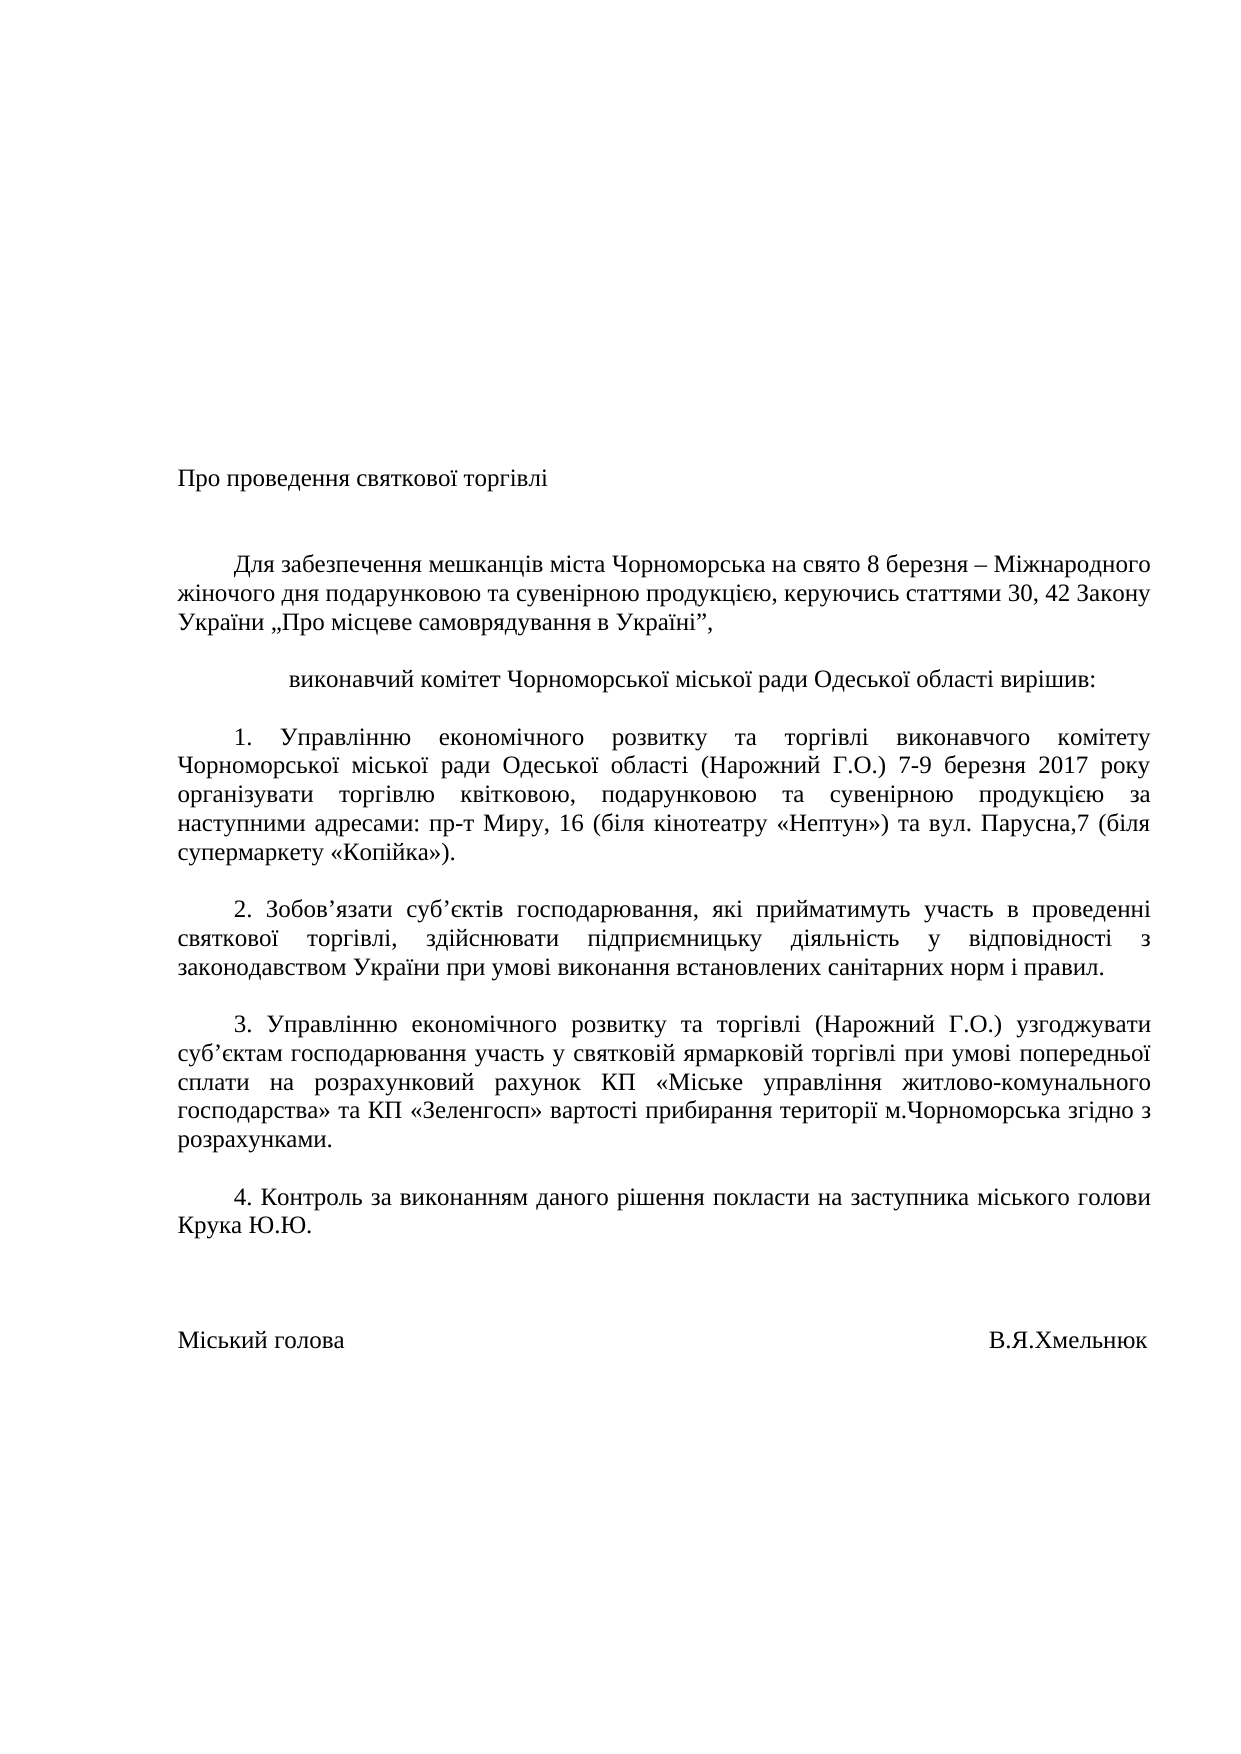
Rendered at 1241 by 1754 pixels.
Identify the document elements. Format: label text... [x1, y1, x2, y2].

text 1. Управлінню економічного розвитку та торгівлі виконавчого комітету Чорноморської міської ради Одеської області (Нарожний Г.О.) 7-9 березня 2017 року організувати торгівлю квітковою, подарунковою та сувенірною продукцією за наступними адресами: пр-т Миру, 16 (біля кінотеатру «Нептун») та вул. Парусна,7 (біля супермаркету «Копійка»). [177, 722, 1152, 866]
text Про проведення святкової торгівлі [177, 463, 702, 492]
text Для забезпечення мешканців міста Чорноморська на свято 8 березня – Міжнародного жіночого дня подарунковою та сувенірною продукцією, керуючись статтями 30, 42 Закону України „Про місцеве самоврядування в Україні”, [177, 549, 1152, 636]
text 4. Контроль за виконанням даного рішення покласти на заступника міського голови Крука Ю.Ю. [177, 1182, 1152, 1239]
text виконавчий комітет Чорноморської міської ради Одеської області вирішив: [177, 664, 1152, 693]
text Міський голова В.Я.Хмельнюк [177, 1326, 1152, 1354]
text 2. Зобов’язати суб’єктів господарювання, які прийматимуть участь в проведенні святкової торгівлі, здійснювати підприємницьку діяльність у відповідності з законодавством України при умові виконання встановлених санітарних норм і правил. [177, 894, 1152, 981]
text 3. Управлінню економічного розвитку та торгівлі (Нарожний Г.О.) узгоджувати суб’єктам господарювання участь у святковій ярмарковій торгівлі при умові попередньої сплати на розрахунковий рахунок КП «Міське управління житлово-комунального господарства» та КП «Зеленгосп» вартості прибирання території м.Чорноморська згідно з розрахунками. [177, 1009, 1152, 1153]
